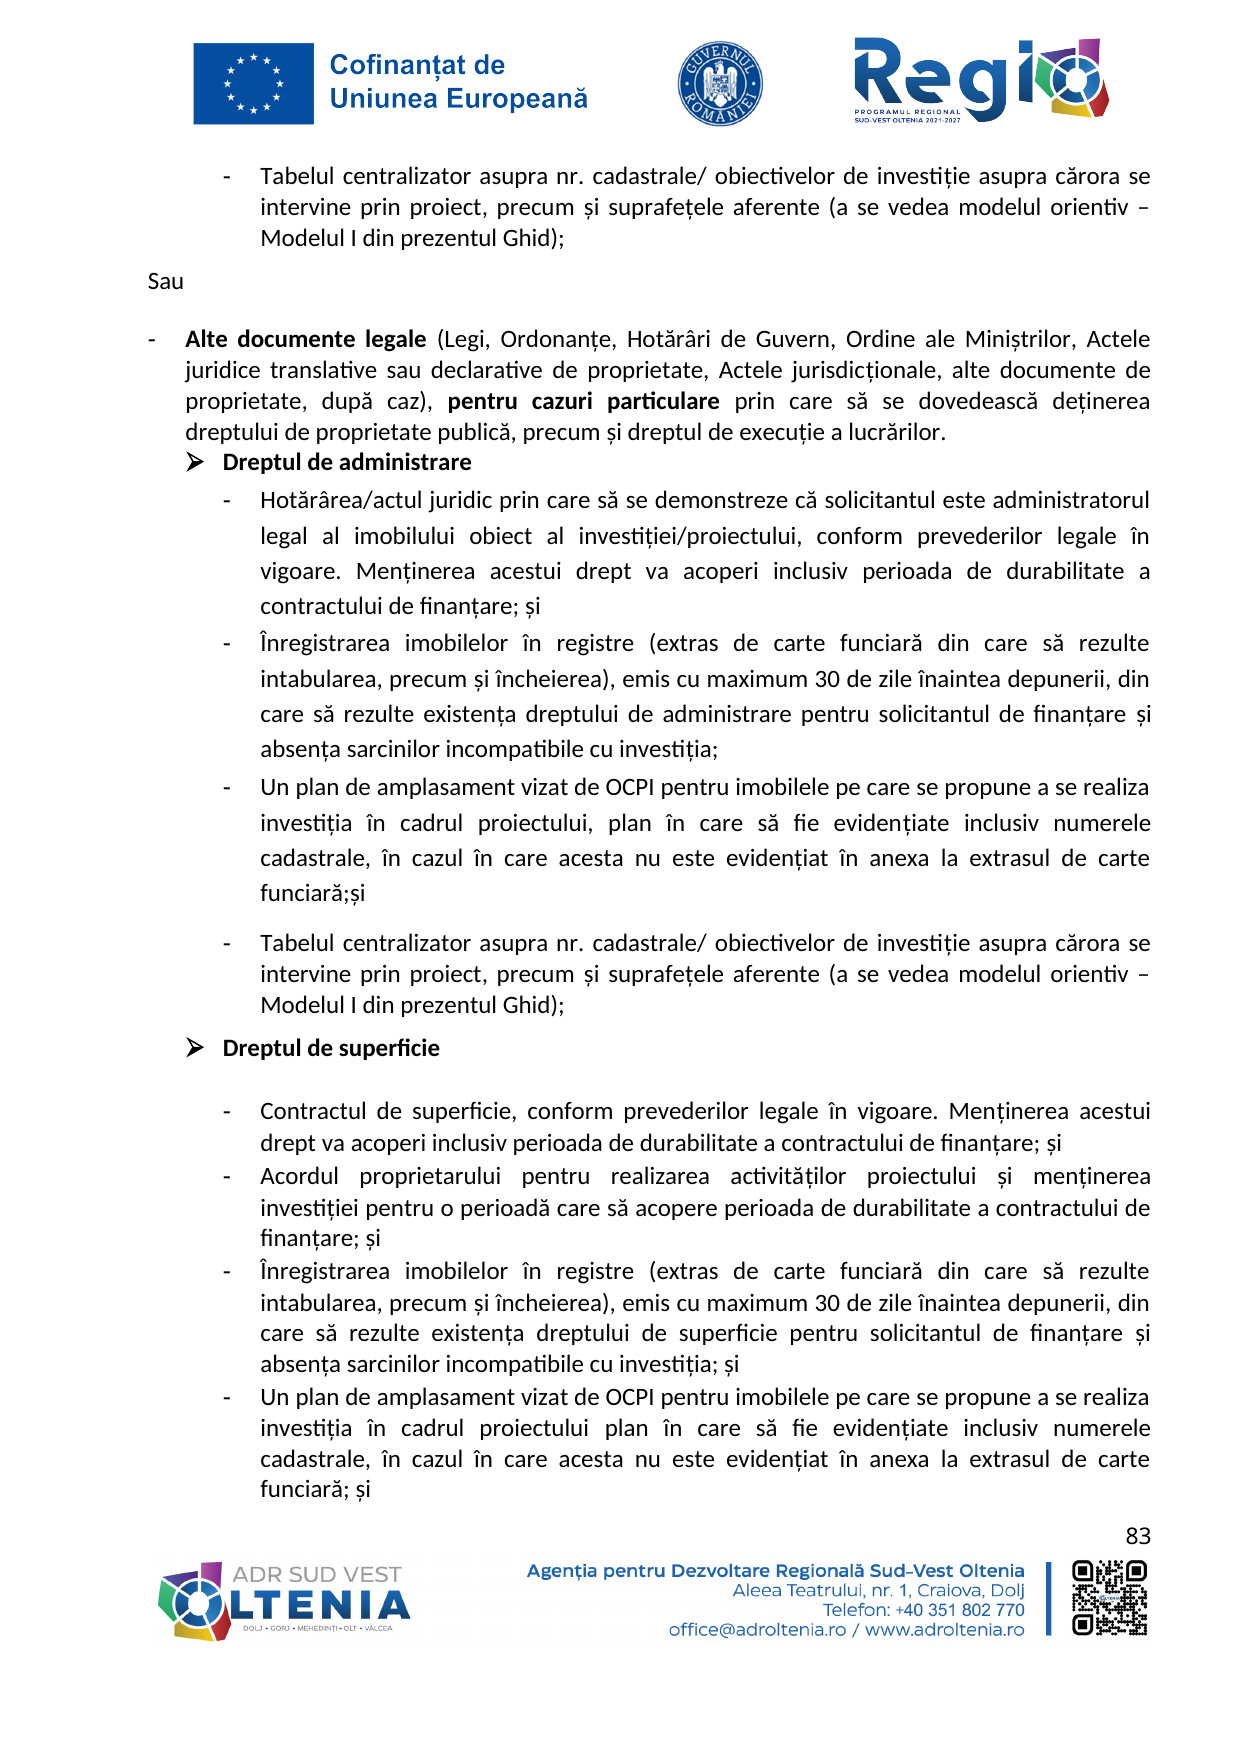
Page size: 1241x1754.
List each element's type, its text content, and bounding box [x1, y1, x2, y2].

list Un plan de amplasament vizat de OCPI pentru imobilele pe care se propune a se realiza investiţia în cadrul proiectului, plan în care să fie evidențiate inclusiv numerele cadastrale, în cazul în care acesta nu este evidenţiat în anexa la extrasul de carte funciară;și [223, 768, 1152, 907]
list Tabelul centralizator asupra nr. cadastrale/ obiectivelor de investiție asupra cărora se intervine prin proiect, precum și suprafețele aferente (a se vedea modelul orientiv – Modelul I din prezentul Ghid); [223, 924, 1152, 1019]
list Dreptul de superficie [185, 1032, 1152, 1062]
picture [188, 38, 590, 128]
list Dreptul de administrare [185, 446, 1152, 477]
picture [852, 36, 1111, 126]
list Un plan de amplasament vizat de OCPI pentru imobilele pe care se propune a se realiza investiţia în cadrul proiectului plan în care să fie evidențiate inclusiv numerele cadastrale, în cazul în care acesta nu este evidenţiat în anexa la extrasul de carte funciară; și [223, 1378, 1152, 1504]
list Hotărârea/actul juridic prin care să se demonstreze că solicitantul este administratorul legal al imobilului obiect al investiţiei/proiectului, conform prevederilor legale în vigoare. Menținerea acestui drept va acoperi inclusiv perioada de durabilitate a contractului de finanţare; și [223, 481, 1152, 620]
list Tabelul centralizator asupra nr. cadastrale/ obiectivelor de investiție asupra cărora se intervine prin proiect, precum și suprafețele aferente (a se vedea modelul orientiv – Modelul I din prezentul Ghid); [223, 157, 1152, 253]
list Alte documente legale (Legi, Ordonanţe, Hotărâri de Guvern, Ordine ale Miniştrilor, Actele juridice translative sau declarative de proprietate, Actele jurisdicționale, alte documente de proprietate, după caz), pentru cazuri particulare prin care să se dovedească deţinerea dreptului de proprietate publică, precum și dreptul de execuţie a lucrărilor. [148, 321, 1152, 446]
list Înregistrarea imobilelor în registre (extras de carte funciară din care să rezulte intabularea, precum și încheierea), emis cu maximum 30 de zile înaintea depunerii, din care să rezulte existența dreptului de administrare pentru solicitantul de finanţare și absența sarcinilor incompatibile cu investiția; [223, 625, 1152, 764]
list Acordul proprietarului pentru realizarea activităților proiectului și menținerea investiției pentru o perioadă care să acopere perioada de durabilitate a contractului de finanţare; și [223, 1158, 1152, 1253]
text Sau [148, 265, 1152, 296]
picture [674, 39, 768, 128]
list Contractul de superficie, conform prevederilor legale în vigoare. Menținerea acestui drept va acoperi inclusiv perioada de durabilitate a contractului de finanţare; și [223, 1093, 1152, 1158]
picture [148, 1551, 1152, 1648]
list Înregistrarea imobilelor în registre (extras de carte funciară din care să rezulte intabularea, precum și încheierea), emis cu maximum 30 de zile înaintea depunerii, din care să rezulte existența dreptului de superficie pentru solicitantul de finanţare și absența sarcinilor incompatibile cu investiția; și [223, 1253, 1152, 1378]
